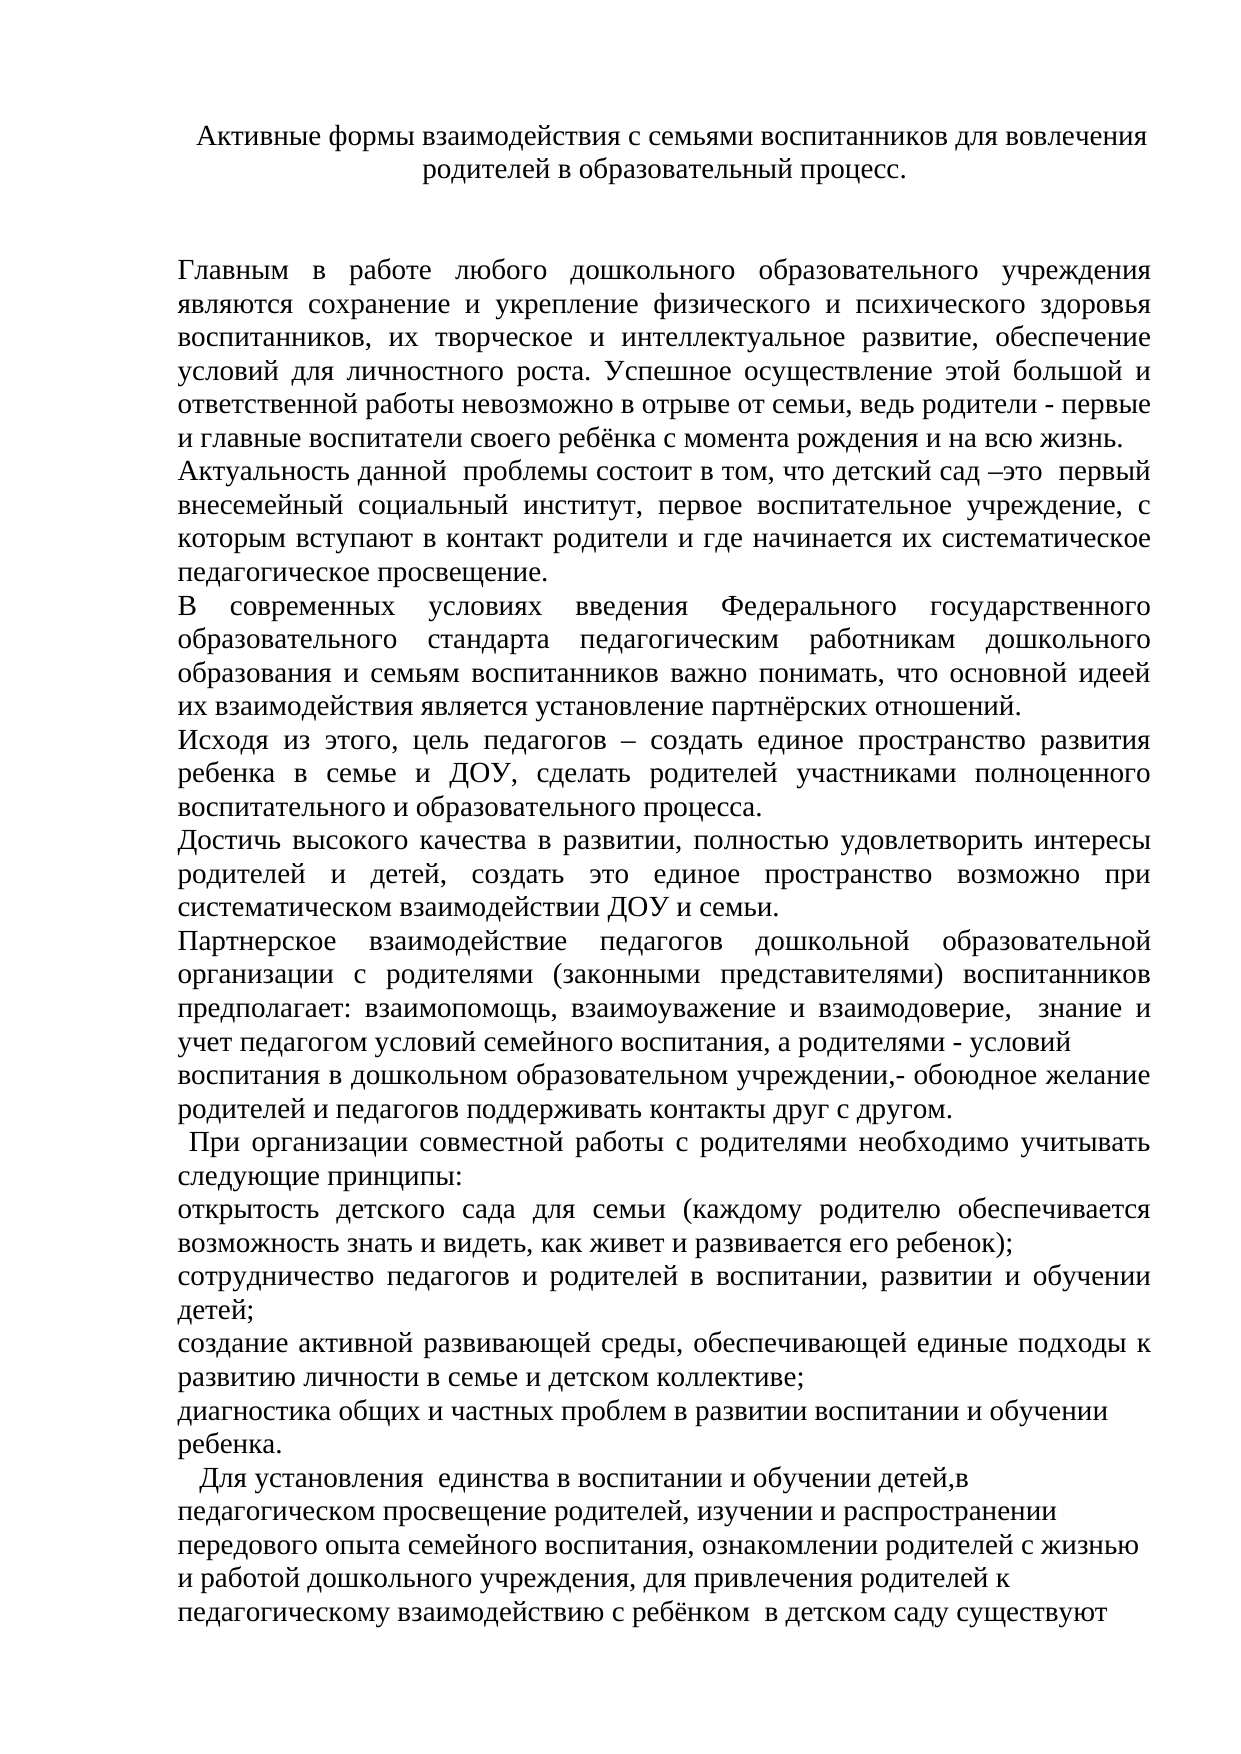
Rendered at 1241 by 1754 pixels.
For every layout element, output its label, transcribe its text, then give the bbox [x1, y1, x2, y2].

text воспитания в дошкольном образовательном учреждении,- обоюдное желание родителей и педагогов поддерживать контакты друг с другом. [177, 1057, 1152, 1124]
text открытость детского сада для семьи (каждому родителю обеспечивается возможность знать и видеть, как живет и развивается его ребенок); [177, 1191, 1152, 1258]
text создание активной развивающей среды, обеспечивающей единые подходы к развитию личности в семье и детском коллективе; [177, 1326, 1152, 1393]
text В современных условиях введения Федерального государственного образовательного стандарта педагогическим работникам дошкольного образования и семьям воспитанников важно понимать, что основной идеей их взаимодействия является установление партнёрских отношений. [177, 588, 1152, 722]
text Партнерское взаимодействие педагогов дошкольной образовательной организации с родителями (законными представителями) воспитанников предполагает: взаимопомощь, взаимоуважение и взаимодоверие, знание и учет педагогом условий семейного воспитания, а родителями - условий [177, 923, 1152, 1057]
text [177, 1460, 1152, 1627]
text Главным в работе любого дошкольного образовательного учреждения являются сохранение и укрепление физического и психического здоровья воспитанников, их творческое и интеллектуальное развитие, обеспечение условий для личностного роста. Успешное осуществление этой большой и ответственной работы невозможно в отрыве от семьи, ведь родители - первые и главные воспитатели своего ребёнка с момента рождения и на всю жизнь. [177, 252, 1152, 453]
text сотрудничество педагогов и родителей в воспитании, развитии и обучении детей; [177, 1258, 1152, 1326]
text Достичь высокого качества в развитии, полностью удовлетворить интересы родителей и детей, создать это единое пространство возможно при систематическом взаимодействии ДОУ и семьи. [177, 822, 1152, 923]
text Актуальность данной проблемы состоит в том, что детский сад –это первый внесемейный социальный институт, первое воспитательное учреждение, с которым вступают в контакт родители и где начинается их систематическое педагогическое просвещение. [177, 453, 1152, 588]
text Исходя из этого, цель педагогов – создать единое пространство развития ребенка в семье и ДОУ, сделать родителей участниками полноценного воспитательного и образовательного процесса. [177, 722, 1152, 822]
text При организации совместной работы с родителями необходимо учитывать следующие принципы: [177, 1124, 1152, 1191]
text диагностика общих и частных проблем в развитии воспитании и обучении ребенка. [177, 1393, 1152, 1460]
text Активные формы взаимодействия с семьями воспитанников для вовлечения родителей в образовательный процесс. [177, 118, 1152, 185]
